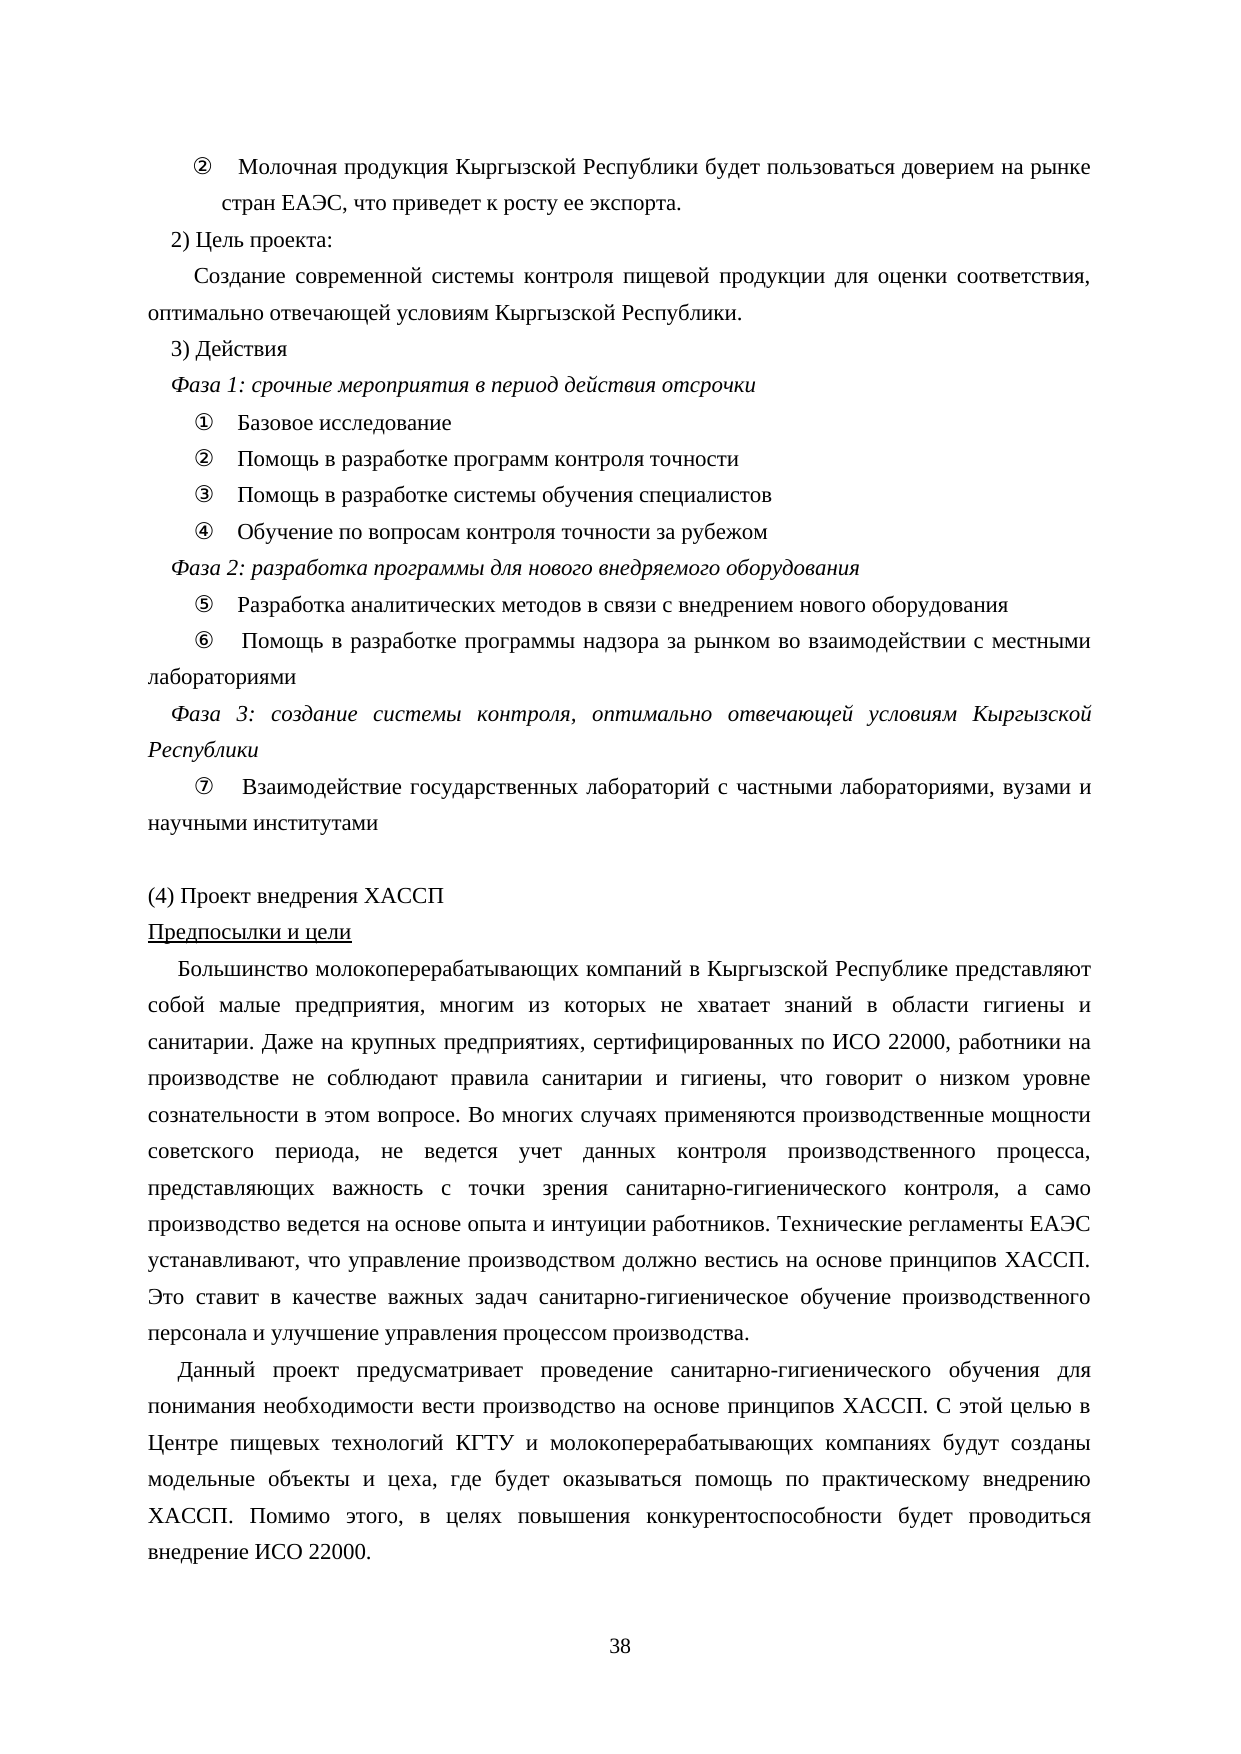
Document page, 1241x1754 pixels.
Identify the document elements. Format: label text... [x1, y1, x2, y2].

text Данный проект предусматривает проведение санитарно-гигиенического обучения для понимания необходимости вести производство на основе принципов ХАССП. С этой целью в Центре пищевых технологий КГТУ и молокоперерабатывающих компаниях будут созданы модельные объекты и цеха, где будет оказываться помощь по практическому внедрению ХАССП. Помимо этого, в целях повышения конкурентоспособности будет проводиться внедрение ИСО 22000. [148, 1351, 1092, 1569]
text ① Базовое исследование [148, 403, 1092, 439]
text ⑦ Взаимодействие государственных лабораторий с частными лабораториями, вузами и научными институтами [148, 767, 1092, 840]
text ④ Обучение по вопросам контроля точности за рубежом [148, 512, 1092, 549]
text 3) Действия [148, 330, 1092, 366]
text Создание современной системы контроля пищевой продукции для оценки соответствия, оптимально отвечающей условиям Кыргызской Республики. [148, 257, 1092, 330]
text ③ Помощь в разработке системы обучения специалистов [148, 476, 1092, 512]
text 2) Цель проекта: [148, 221, 1092, 257]
text (4) Проект внедрения ХАССП [148, 877, 1092, 913]
text Фаза 3: создание системы контроля, оптимально отвечающей условиям Кыргызской Республики [148, 694, 1092, 767]
text Фаза 2: разработка программы для нового внедряемого оборудования [148, 549, 1092, 585]
text ② Молочная продукция Кыргызской Республики будет пользоваться доверием на рынке стран ЕАЭС, что приведет к росту ее экспорта. [192, 148, 1092, 221]
text ⑥ Помощь в разработке программы надзора за рынком во взаимодействии с местными лабораториями [148, 622, 1092, 694]
text Фаза 1: срочные мероприятия в период действия отсрочки [148, 366, 1092, 403]
text Предпосылки и цели [148, 913, 1092, 950]
text ② Помощь в разработке программ контроля точности [148, 439, 1092, 476]
text ⑤ Разработка аналитических методов в связи с внедрением нового оборудования [148, 585, 1092, 622]
text Большинство молокоперерабатывающих компаний в Кыргызской Республике представляют собой малые предприятия, многим из которых не хватает знаний в области гигиены и санитарии. Даже на крупных предприятиях, сертифицированных по ИСО 22000, работники на производстве не соблюдают правила санитарии и гигиены, что говорит о низком уровне сознательности в этом вопросе. Во многих случаях применяются производственные мощности советского периода, не ведется учет данных контроля производственного процесса, представляющих важность с точки зрения санитарно-гигиенического контроля, а само производство ведется на основе опыта и интуиции работников. Технические регламенты ЕАЭС устанавливают, что управление производством должно вестись на основе принципов ХАССП. Это ставит в качестве важных задач санитарно-гигиеническое обучение производственного персонала и улучшение управления процессом производства. [148, 950, 1092, 1351]
